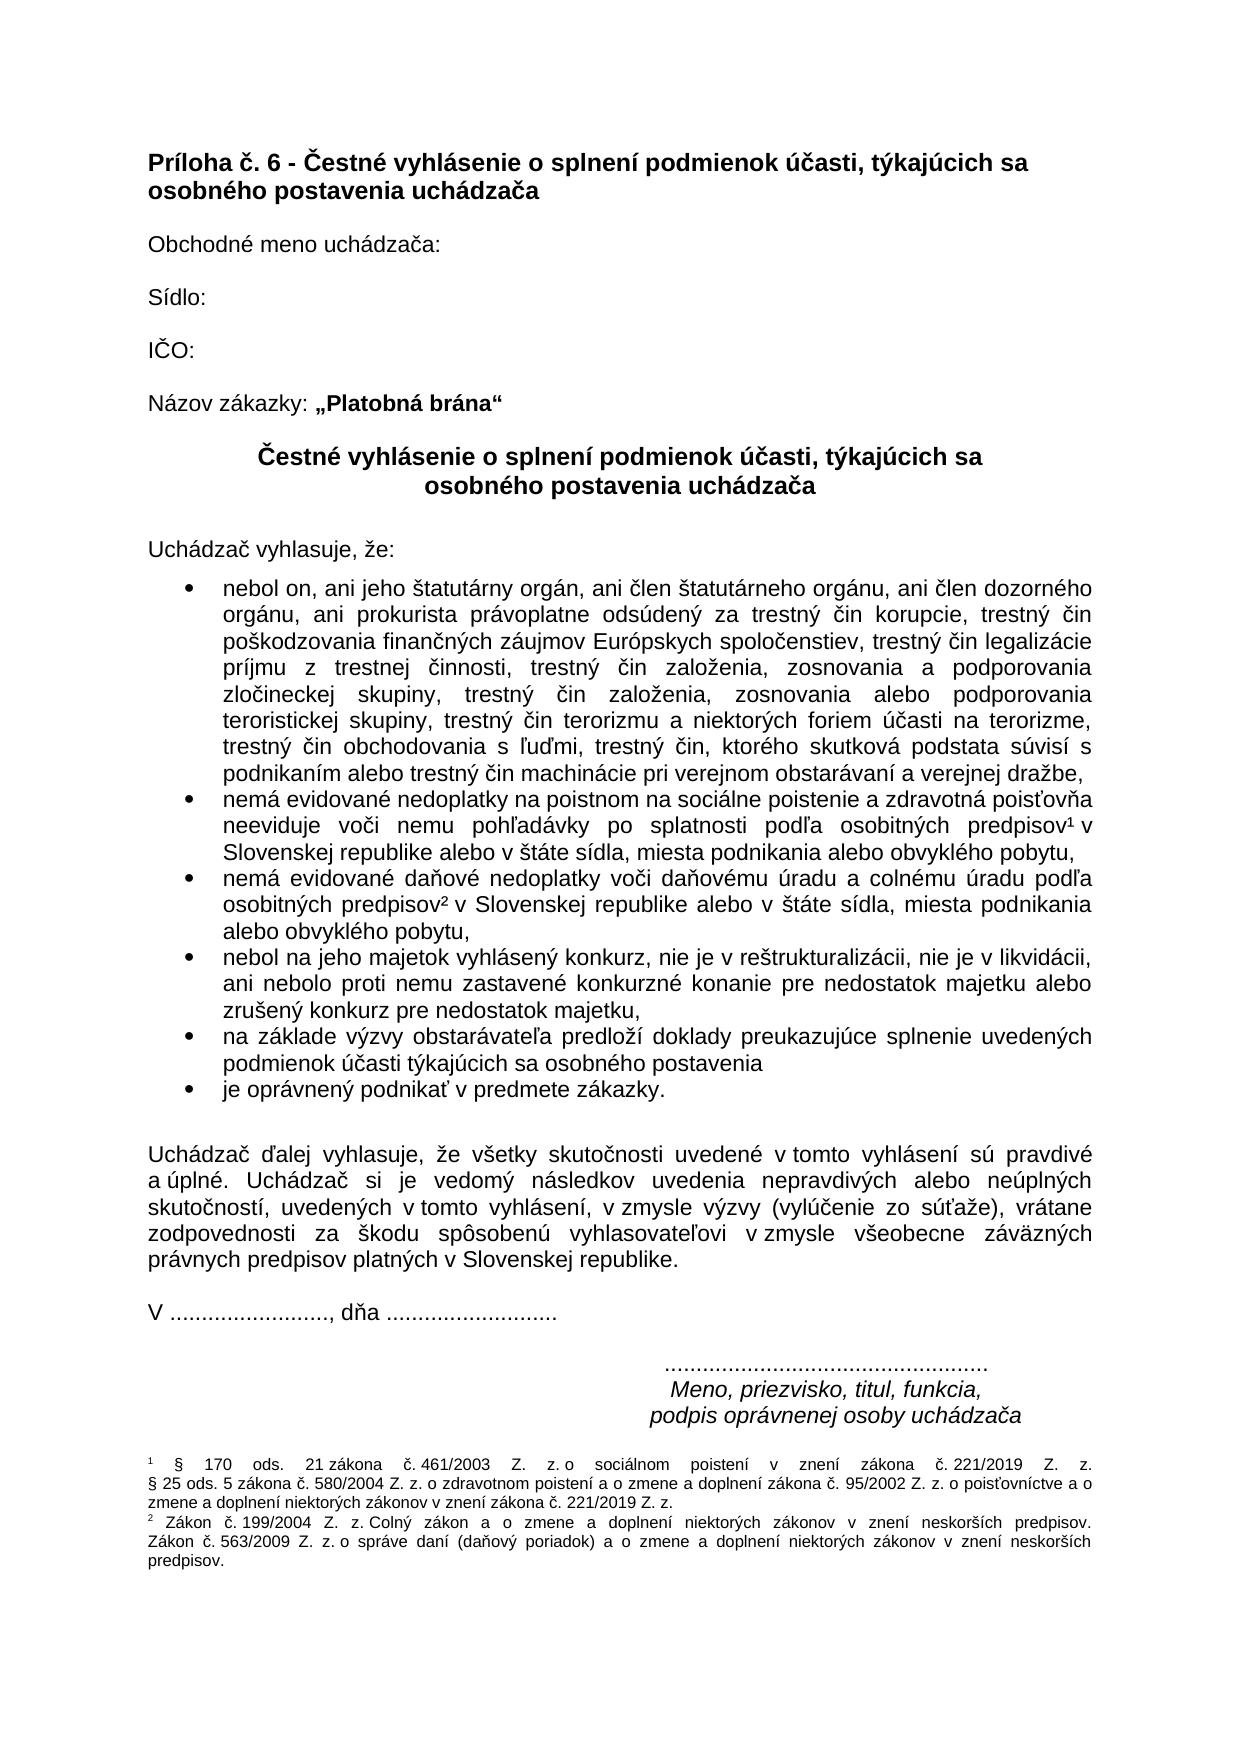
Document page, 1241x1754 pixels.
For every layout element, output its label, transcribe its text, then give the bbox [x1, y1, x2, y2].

text Uchádzač vyhlasuje, že: [148, 536, 1093, 563]
text IČO: [148, 337, 1093, 363]
list nebol na jeho majetok vyhlásený konkurz, nie je v reštrukturalizácii, nie je v likvidácii, ani nebolo proti nemu zastavené konkurzné konanie pre nedostatok majetku alebo zrušený konkurz pre nedostatok majetku, [185, 944, 1093, 1023]
text Čestné vyhlásenie o splnení podmienok účasti, týkajúcich sa [148, 442, 1093, 471]
text 2 Zákon č. 199/2004 Z. z. Colný zákon a o zmene a doplnení niektorých zákonov v znení neskorších predpisov. Zákon č. 563/2009 Z. z. o správe daní (daňový poriadok) a o zmene a doplnení niektorých zákonov v znení neskorších predpisov. [148, 1512, 1093, 1570]
list na základe výzvy obstarávateľa predloží doklady preukazujúce splnenie uvedených podmienok účasti týkajúcich sa osobného postavenia [185, 1023, 1093, 1076]
text V ........................., dňa ........................... [148, 1299, 1093, 1326]
list nemá evidované nedoplatky na poistnom na sociálne poistenie a zdravotná poisťovňa neeviduje voči nemu pohľadávky po splatnosti podľa osobitných predpisov¹ v Slovenskej republike alebo v štáte sídla, miesta podnikania alebo obvyklého pobytu, [185, 786, 1093, 865]
text Názov zákazky: „Platobná brána“ [148, 389, 1093, 416]
text osobného postavenia uchádzača [148, 471, 1093, 500]
text 1 § 170 ods. 21 zákona č. 461/2003 Z. z. o sociálnom poistení v znení zákona č. 221/2019 Z. z. § 25 ods. 5 zákona č. 580/2004 Z. z. o zdravotnom poistení a o zmene a doplnení zákona č. 95/2002 Z. z. o poisťovníctve a o zmene a doplnení niektorých zákonov v znení zákona č. 221/2019 Z. z. [148, 1455, 1093, 1512]
text ................................................... [664, 1349, 1093, 1376]
text Uchádzač ďalej vyhlasuje, že všetky skutočnosti uvedené v tomto vyhlásení sú pravdivé a úplné. Uchádzač si je vedomý následkov uvedenia nepravdivých alebo neúplných skutočností, uvedených v tomto vyhlásení, v zmysle výzvy (vylúčenie zo súťaže), vrátane zodpovednosti za škodu spôsobenú vyhlasovateľovi v zmysle všeobecne záväzných právnych predpisov platných v Slovenskej republike. [148, 1141, 1093, 1273]
text Sídlo: [148, 284, 1093, 311]
list nemá evidované daňové nedoplatky voči daňovému úradu a colnému úradu podľa osobitných predpisov² v Slovenskej republike alebo v štáte sídla, miesta podnikania alebo obvyklého pobytu, [185, 865, 1093, 944]
list je oprávnený podnikať v predmete zákazky. [185, 1076, 1093, 1102]
text Meno, priezvisko, titul, funkcia, [148, 1376, 1093, 1402]
list nebol on, ani jeho štatutárny orgán, ani člen štatutárneho orgánu, ani člen dozorného orgánu, ani prokurista právoplatne odsúdený za trestný čin korupcie, trestný čin poškodzovania finančných záujmov Európskych spoločenstiev, trestný čin legalizácie príjmu z trestnej činnosti, trestný čin založenia, zosnovania a podporovania zločineckej skupiny, trestný čin založenia, zosnovania alebo podporovania teroristickej skupiny, trestný čin terorizmu a niektorých foriem účasti na terorizme, trestný čin obchodovania s ľuďmi, trestný čin, ktorého skutková podstata súvisí s podnikaním alebo trestný čin machinácie pri verejnom obstarávaní a verejnej dražbe, [185, 575, 1093, 786]
text Obchodné meno uchádzača: [148, 231, 1093, 258]
text Príloha č. 6 - Čestné vyhlásenie o splnení podmienok účasti, týkajúcich sa osobného postavenia uchádzača [148, 148, 1093, 205]
text podpis oprávnenej osoby uchádzača [148, 1402, 1093, 1429]
